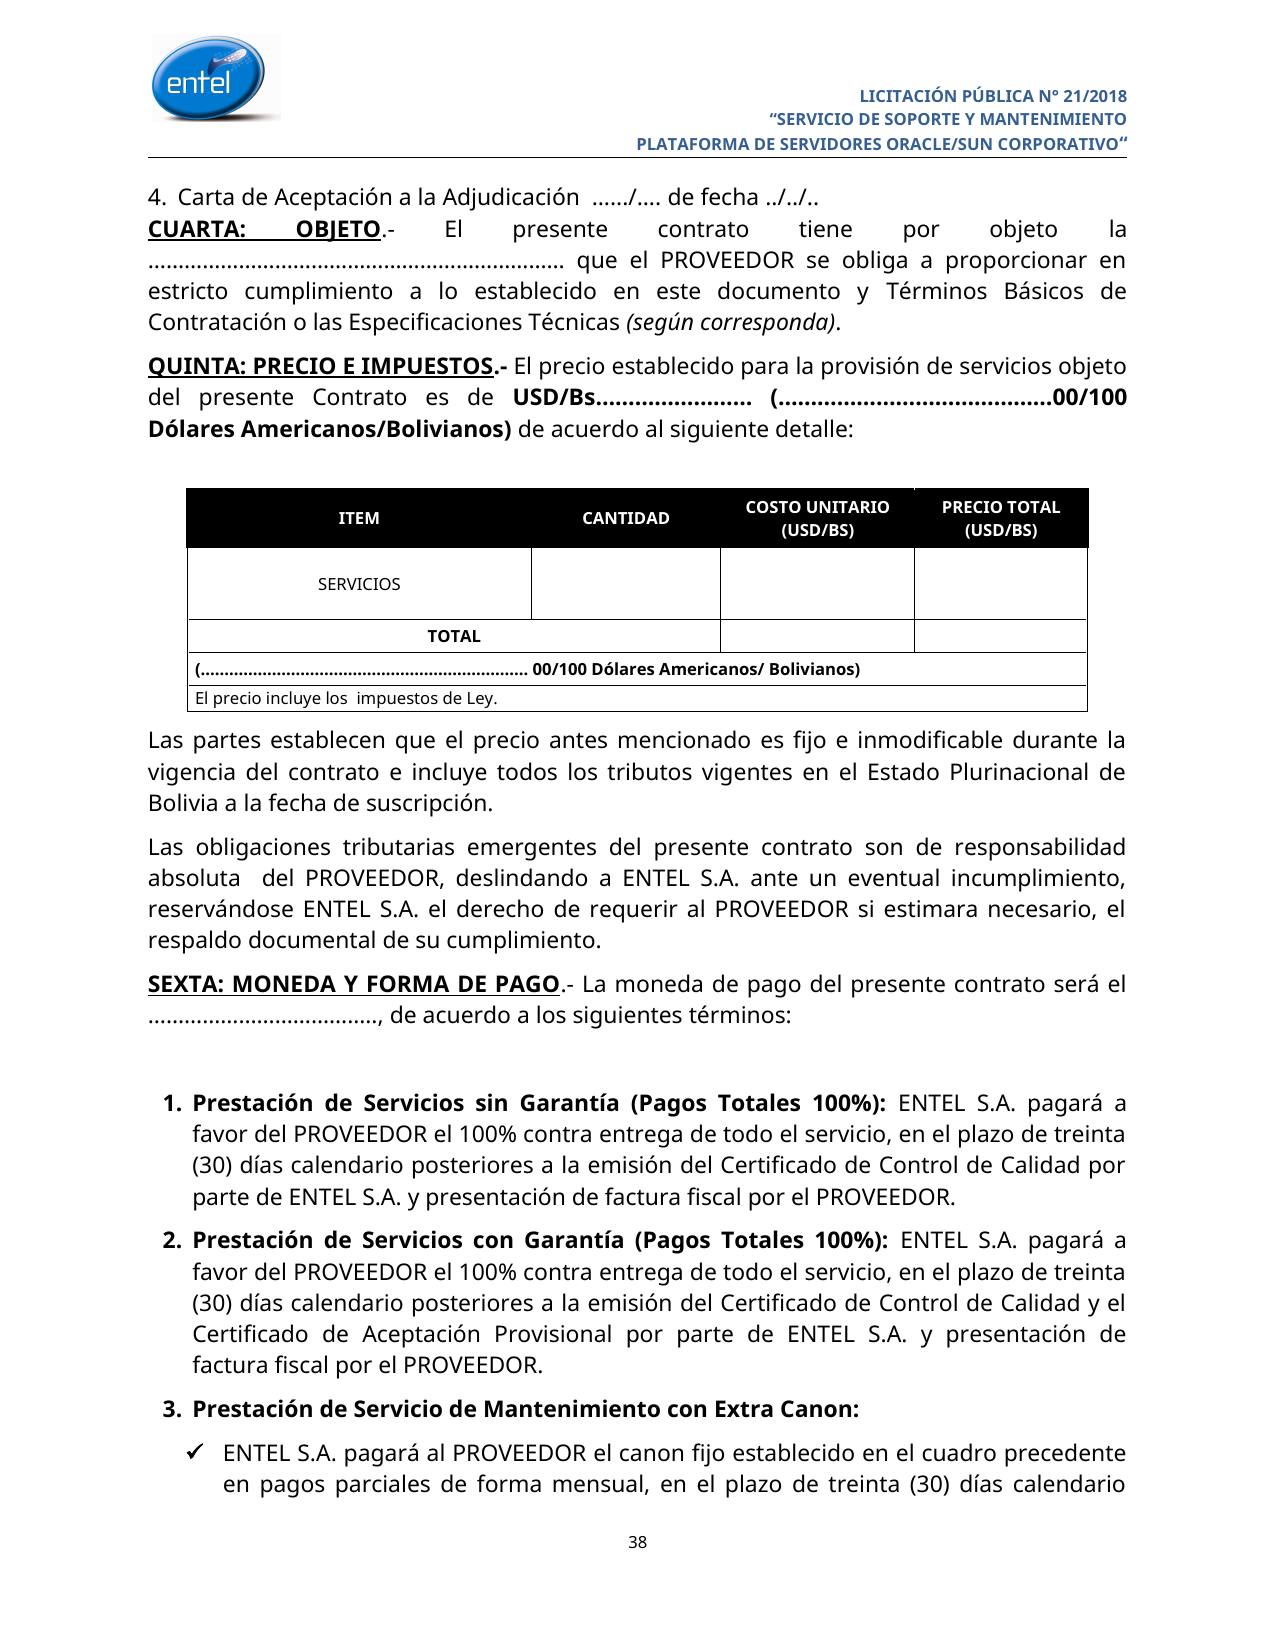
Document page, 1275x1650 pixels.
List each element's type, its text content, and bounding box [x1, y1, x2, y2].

table_header COSTO UNITARIO (USD/BS) [722, 488, 914, 547]
table_cell TOTAL [188, 619, 720, 652]
table_cell El precio incluye los impuestos de Ley. [188, 685, 1087, 711]
table_cell SERVICIOS [188, 548, 531, 619]
text CUARTA: OBJETO.- El presente contrato tiene por objeto la …………………………………………………………… que el PROVEEDOR se obliga a proporcionar en estricto cumplimiento a lo establecido en este documento y Términos Básicos de Contratación o las Especificaciones Técnicas (según corresponda). [148, 212, 1127, 337]
table_header PRECIO TOTAL (USD/BS) [915, 488, 1086, 547]
table_cell [532, 548, 720, 619]
table_header ITEM [189, 490, 530, 547]
picture [151, 34, 282, 122]
table_cell (…………………………………………………………… 00/100 Dólares Americanos/ Bolivianos) [188, 652, 1087, 684]
table_cell [915, 619, 1087, 652]
table_cell [721, 620, 914, 652]
text Las obligaciones tributarias emergentes del presente contrato son de responsabilidad absoluta del PROVEEDOR, deslindando a ENTEL S.A. ante un eventual incumplimiento, reservándose ENTEL S.A. el derecho de requerir al PROVEEDOR si estimara necesario, el respaldo documental de su cumplimiento. [148, 831, 1127, 956]
text SEXTA: MONEDA Y FORMA DE PAGO.- La moneda de pago del presente contrato será el ……………………………….., de acuerdo a los siguientes términos: [148, 968, 1127, 1031]
list Prestación de Servicios sin Garantía (Pagos Totales 100%): ENTEL S.A. pagará a favor del PROVEEDOR el 100% contra entrega de todo el servicio, en el plazo de treinta (30) días calendario posteriores a la emisión del Certificado de Control de Calidad por parte de ENTEL S.A. y presentación de factura fiscal por el PROVEEDOR. [162, 1087, 1127, 1212]
text Las partes establecen que el precio antes mencionado es fijo e inmodificable durante la vigencia del contrato e incluye todos los tributos vigentes en el Estado Plurinacional de Bolivia a la fecha de suscripción. [148, 724, 1127, 818]
text QUINTA: PRECIO E IMPUESTOS.- El precio establecido para la provisión de servicios objeto del presente Contrato es de USD/Bs…………………… (……………………………………00/100 Dólares Americanos/Bolivianos) de acuerdo al siguiente detalle: [148, 350, 1127, 444]
table_cell [915, 548, 1087, 619]
list Prestación de Servicio de Mantenimiento con Extra Canon: [162, 1393, 1127, 1424]
table_header CANTIDAD [532, 490, 720, 547]
text 4. Carta de Aceptación a la Adjudicación ….../…. de fecha ../../.. [148, 181, 1127, 212]
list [185, 1437, 1127, 1499]
list Prestación de Servicios con Garantía (Pagos Totales 100%): ENTEL S.A. pagará a favor del PROVEEDOR el 100% contra entrega de todo el servicio, en el plazo de treinta (30) días calendario posteriores a la emisión del Certificado de Control de Calidad y el Certificado de Aceptación Provisional por parte de ENTEL S.A. y presentación de factura fiscal por el PROVEEDOR. [162, 1224, 1127, 1381]
table_cell [721, 548, 914, 619]
